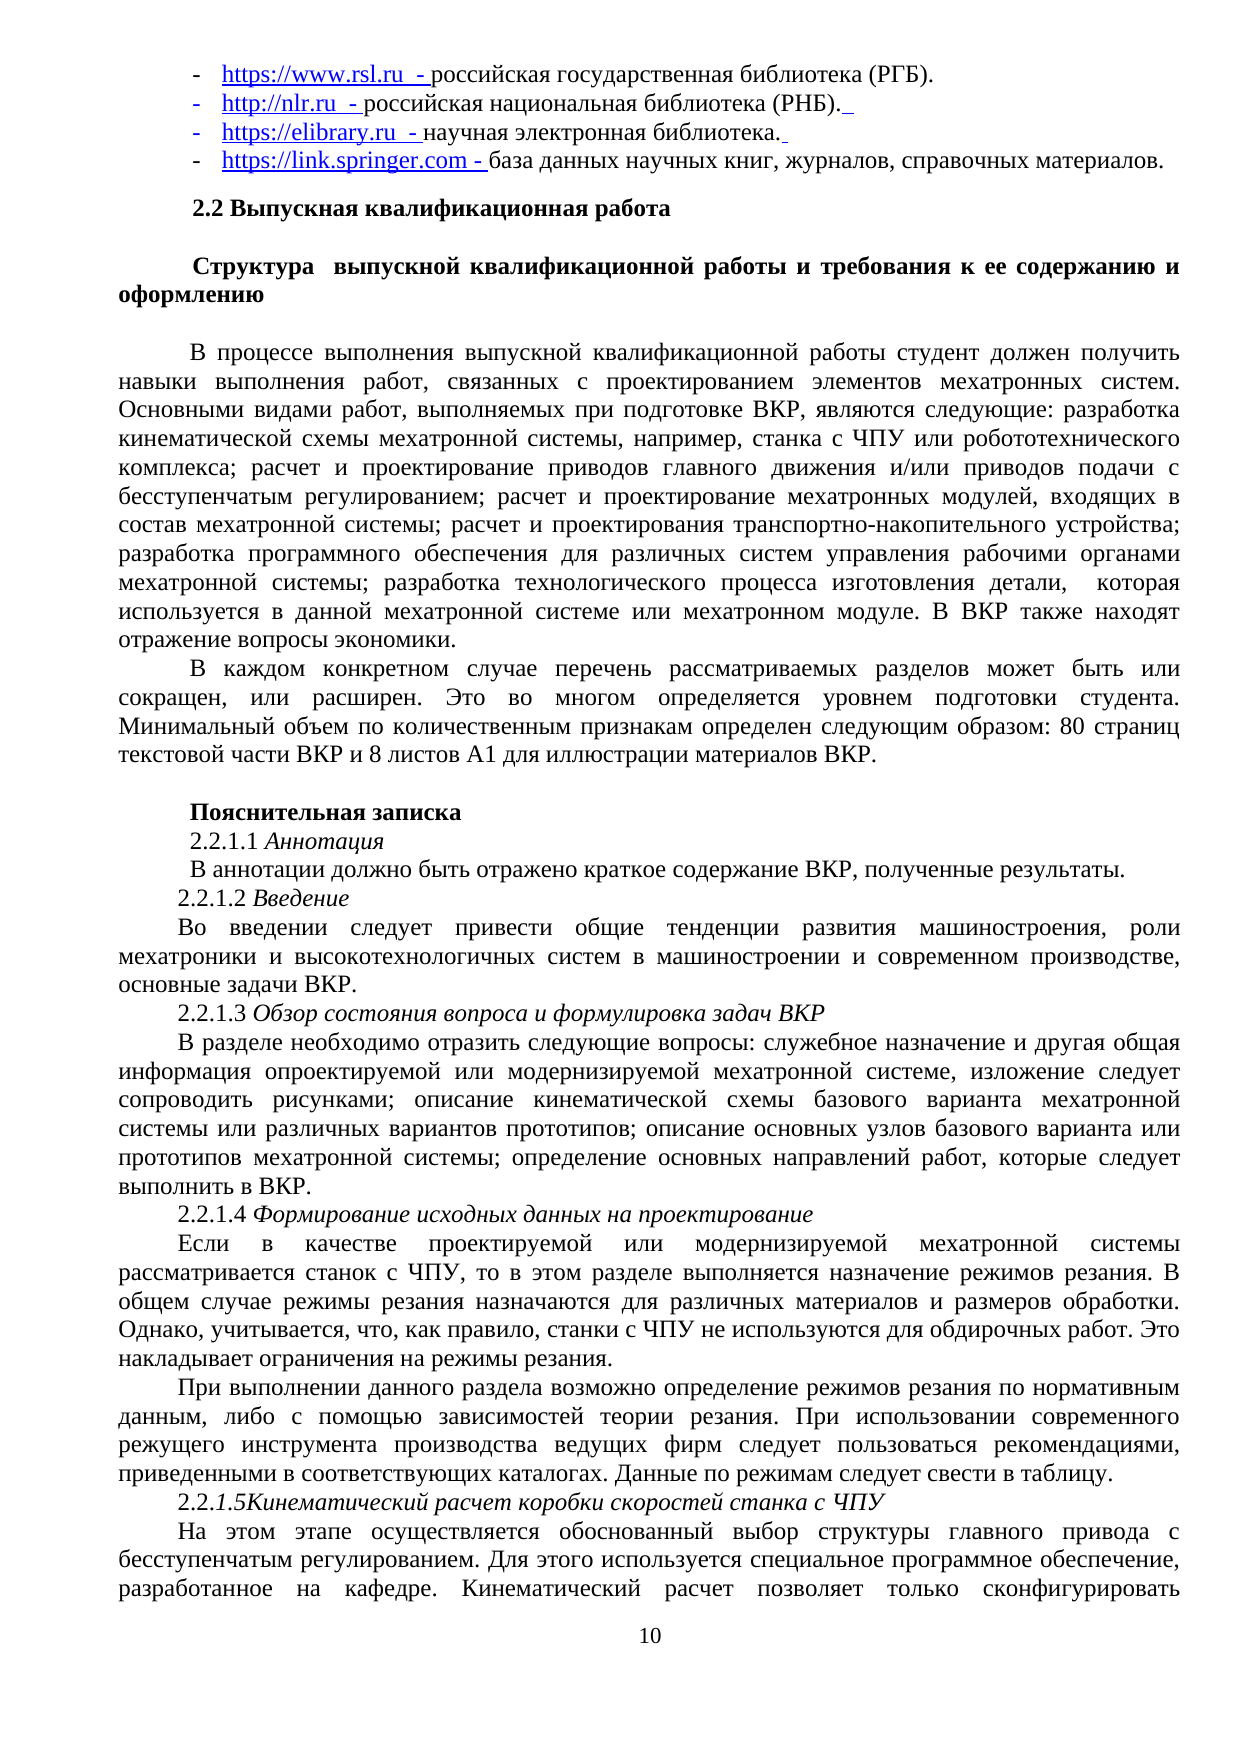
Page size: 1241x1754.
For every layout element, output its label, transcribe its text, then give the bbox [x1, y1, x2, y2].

text 2.2 Выпускная квалификационная работа [118, 193, 1181, 222]
list https://www.rsl.ru - российская государственная библиотека (РГБ). [118, 59, 1181, 88]
text В аннотации должно быть отражено краткое содержание ВКР, полученные результаты. [118, 854, 1181, 883]
text В разделе необходимо отразить следующие вопросы: служебное назначение и другая общая информация опроектируемой или модернизируемой мехатронной системе, изложение следует сопроводить рисунками; описание кинематической схемы базового варианта мехатронной системы или различных вариантов прототипов; описание основных узлов базового варианта или прототипов мехатронной системы; определение основных направлений работ, которые следует выполнить в ВКР. [118, 1027, 1181, 1199]
text Пояснительная записка [118, 797, 1181, 826]
text При выполнении данного раздела возможно определение режимов резания по нормативным данным, либо с помощью зависимостей теории резания. При использовании современного режущего инструмента производства ведущих фирм следует пользоваться рекомендациями, приведенными в соответствующих каталогах. Данные по режимам следует свести в таблицу. [118, 1372, 1181, 1487]
text 2.2.1.3 Обзор состояния вопроса и формулировка задач ВКР [118, 998, 1181, 1027]
list http://nlr.ru - российская национальная библиотека (РНБ). [118, 88, 1181, 117]
list https://elibrary.ru - научная электронная библиотека. [118, 117, 1181, 145]
text В каждом конкретном случае перечень рассматриваемых разделов может быть или сокращен, или расширен. Это во многом определяется уровнем подготовки студента. Минимальный объем по количественным признакам определен следующим образом: 80 страниц текстовой части ВКР и 8 листов А1 для иллюстрации материалов ВКР. [118, 653, 1181, 768]
text В процессе выполнения выпускной квалификационной работы студент должен получить навыки выполнения работ, связанных с проектированием элементов мехатронных систем. Основными видами работ, выполняемых при подготовке ВКР, являются следующие: разработка кинематической схемы мехатронной системы, например, станка с ЧПУ или робототехнического комплекса; расчет и проектирование приводов главного движения и/или приводов подачи с бесступенчатым регулированием; расчет и проектирование мехатронных модулей, входящих в состав мехатронной системы; расчет и проектирования транспортно-накопительного устройства; разработка программного обеспечения для различных систем управления рабочими органами мехатронной системы; разработка технологического процесса изготовления детали, которая используется в данной мехатронной системе или мехатронном модуле. В ВКР также находят отражение вопросы экономики. [118, 337, 1181, 653]
text Структура выпускной квалификационной работы и требования к ее содержанию и оформлению [118, 251, 1181, 308]
list ​https://link.springer.com - база данных научных книг, журналов, справочных материалов. [118, 145, 1181, 174]
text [118, 1516, 1181, 1602]
text 2.2.1.1 Аннотация [118, 826, 1181, 854]
text Во введении следует привести общие тенденции развития машиностроения, роли мехатроники и высокотехнологичных систем в машиностроении и современном производстве, основные задачи ВКР. [118, 912, 1181, 998]
text 2.2.1.2 Введение [118, 883, 1181, 912]
text 2.2.1.4 Формирование исходных данных на проектирование [118, 1199, 1181, 1228]
list 2.2.1.5Кинематический расчет коробки скоростей станка с ЧПУ [118, 1487, 1181, 1516]
text Если в качестве проектируемой или модернизируемой мехатронной системы рассматривается станок с ЧПУ, то в этом разделе выполняется назначение режимов резания. В общем случае режимы резания назначаются для различных материалов и размеров обработки. Однако, учитывается, что, как правило, станки с ЧПУ не используются для обдирочных работ. Это накладывает ограничения на режимы резания. [118, 1228, 1181, 1372]
